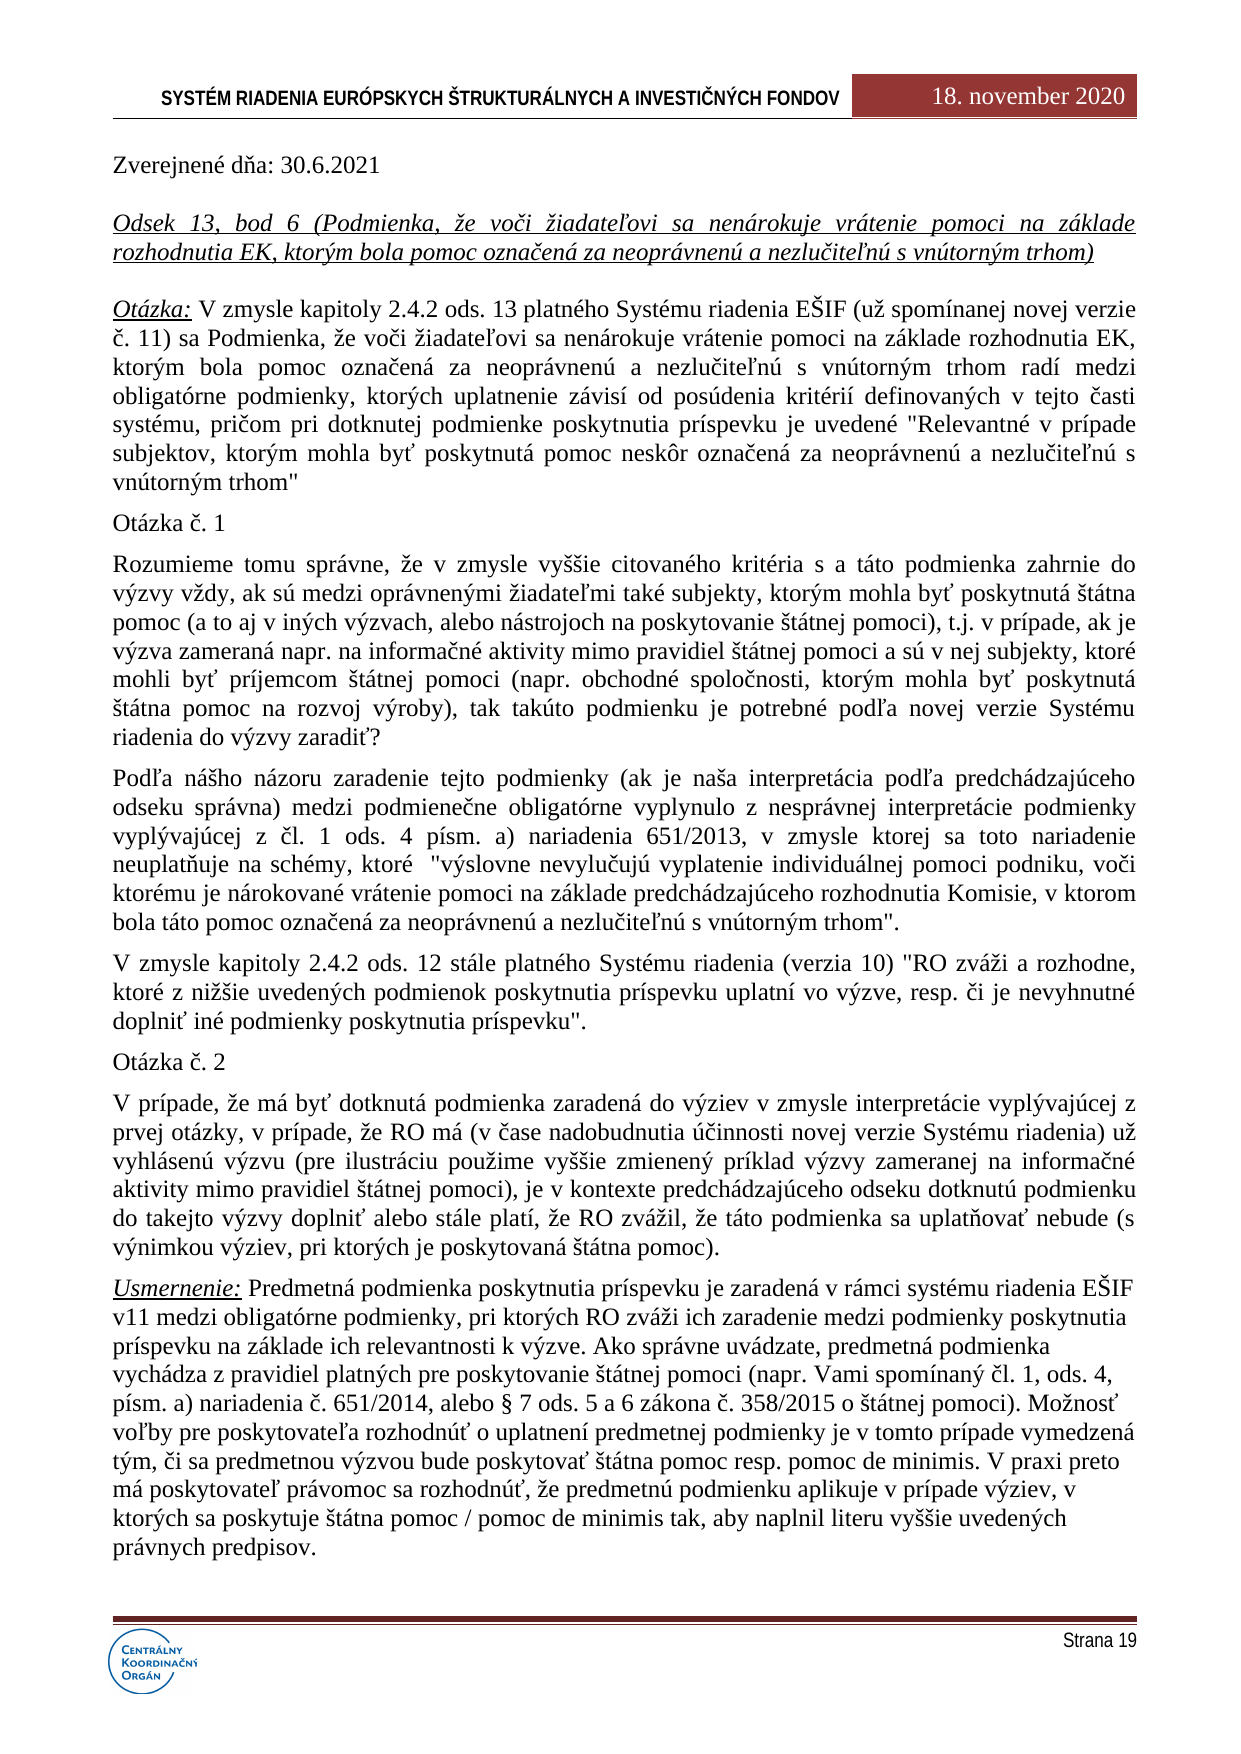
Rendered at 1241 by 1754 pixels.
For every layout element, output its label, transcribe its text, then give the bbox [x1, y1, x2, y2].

text V prípade, že má byť dotknutá podmienka zaradená do výziev v zmysle interpretácie vyplývajúcej z prvej otázky, v prípade, že RO má (v čase nadobudnutia účinnosti novej verzie Systému riadenia) už vyhlásenú výzvu (pre ilustráciu použime vyššie zmienený príklad výzvy zameranej na informačné aktivity mimo pravidiel štátnej pomoci), je v kontexte predchádzajúceho odseku dotknutú podmienku do takejto výzvy doplniť alebo stále platí, že RO zvážil, že táto podmienka sa uplatňovať nebude (s výnimkou výziev, pri ktorých je poskytovaná štátna pomoc). [112, 1088, 1137, 1261]
text Zverejnené dňa: 30.6.2021 [112, 150, 1137, 179]
text Rozumieme tomu správne, že v zmysle vyššie citovaného kritéria s a táto podmienka zahrnie do výzvy vždy, ak sú medzi oprávnenými žiadateľmi také subjekty, ktorým mohla byť poskytnutá štátna pomoc (a to aj v iných výzvach, alebo nástrojoch na poskytovanie štátnej pomoci), t.j. v prípade, ak je výzva zameraná napr. na informačné aktivity mimo pravidiel štátnej pomoci a sú v nej subjekty, ktoré mohli byť príjemcom štátnej pomoci (napr. obchodné spoločnosti, ktorým mohla byť poskytnutá štátna pomoc na rozvoj výroby), tak takúto podmienku je potrebné podľa novej verzie Systému riadenia do výzvy zaradiť? [112, 549, 1137, 751]
text Usmernenie: Predmetná podmienka poskytnutia príspevku je zaradená v rámci systému riadenia EŠIF v11 medzi obligatórne podmienky, pri ktorých RO zváži ich zaradenie medzi podmienky poskytnutia príspevku na základe ich relevantnosti k výzve. Ako správne uvádzate, predmetná podmienka vychádza z pravidiel platných pre poskytovanie štátnej pomoci (napr. Vami spomínaný čl. 1, ods. 4, písm. a) nariadenia č. 651/2014, alebo § 7 ods. 5 a 6 zákona č. 358/2015 o štátnej pomoci). Možnosť voľby pre poskytovateľa rozhodnúť o uplatnení predmetnej podmienky je v tomto prípade vymedzená tým, či sa predmetnou výzvou bude poskytovať štátna pomoc resp. pomoc de minimis. V praxi preto má poskytovateľ právomoc sa rozhodnúť, že predmetnú podmienku aplikuje v prípade výziev, v ktorých sa poskytuje štátna pomoc / pomoc de minimis tak, aby naplnil literu vyššie uvedených právnych predpisov. [112, 1273, 1137, 1561]
text V zmysle kapitoly 2.4.2 ods. 12 stále platného Systému riadenia (verzia 10) "RO zváži a rozhodne, ktoré z nižšie uvedených podmienok poskytnutia príspevku uplatní vo výzve, resp. či je nevyhnutné doplniť iné podmienky poskytnutia príspevku". [112, 948, 1137, 1034]
picture [106, 1627, 198, 1693]
text Podľa nášho názoru zaradenie tejto podmienky (ak je naša interpretácia podľa predchádzajúceho odseku správna) medzi podmienečne obligatórne vyplynulo z nesprávnej interpretácie podmienky vyplývajúcej z čl. 1 ods. 4 písm. a) nariadenia 651/2013, v zmysle ktorej sa toto nariadenie neuplatňuje na schémy, ktoré "výslovne nevylučujú vyplatenie individuálnej pomoci podniku, voči ktorému je nárokované vrátenie pomoci na základe predchádzajúceho rozhodnutia Komisie, v ktorom bola táto pomoc označená za neoprávnenú a nezlučiteľnú s vnútorným trhom". [112, 763, 1137, 936]
text Otázka: V zmysle kapitoly 2.4.2 ods. 13 platného Systému riadenia EŠIF (už spomínanej novej verzie č. 11) sa Podmienka, že voči žiadateľovi sa nenárokuje vrátenie pomoci na základe rozhodnutia EK, ktorým bola pomoc označená za neoprávnenú a nezlučiteľnú s vnútorným trhom radí medzi obligatórne podmienky, ktorých uplatnenie závisí od posúdenia kritérií definovaných v tejto časti systému, pričom pri dotknutej podmienke poskytnutia príspevku je uvedené "Relevantné v prípade subjektov, ktorým mohla byť poskytnutá pomoc neskôr označená za neoprávnenú a nezlučiteľnú s vnútorným trhom" [112, 294, 1137, 496]
text Otázka č. 1 [112, 508, 1137, 537]
text Otázka č. 2 [112, 1047, 1137, 1076]
text Odsek 13, bod 6 (Podmienka, že voči žiadateľovi sa nenárokuje vrátenie pomoci na základe rozhodnutia EK, ktorým bola pomoc označená za neoprávnenú a nezlučiteľnú s vnútorným trhom) [112, 208, 1137, 265]
